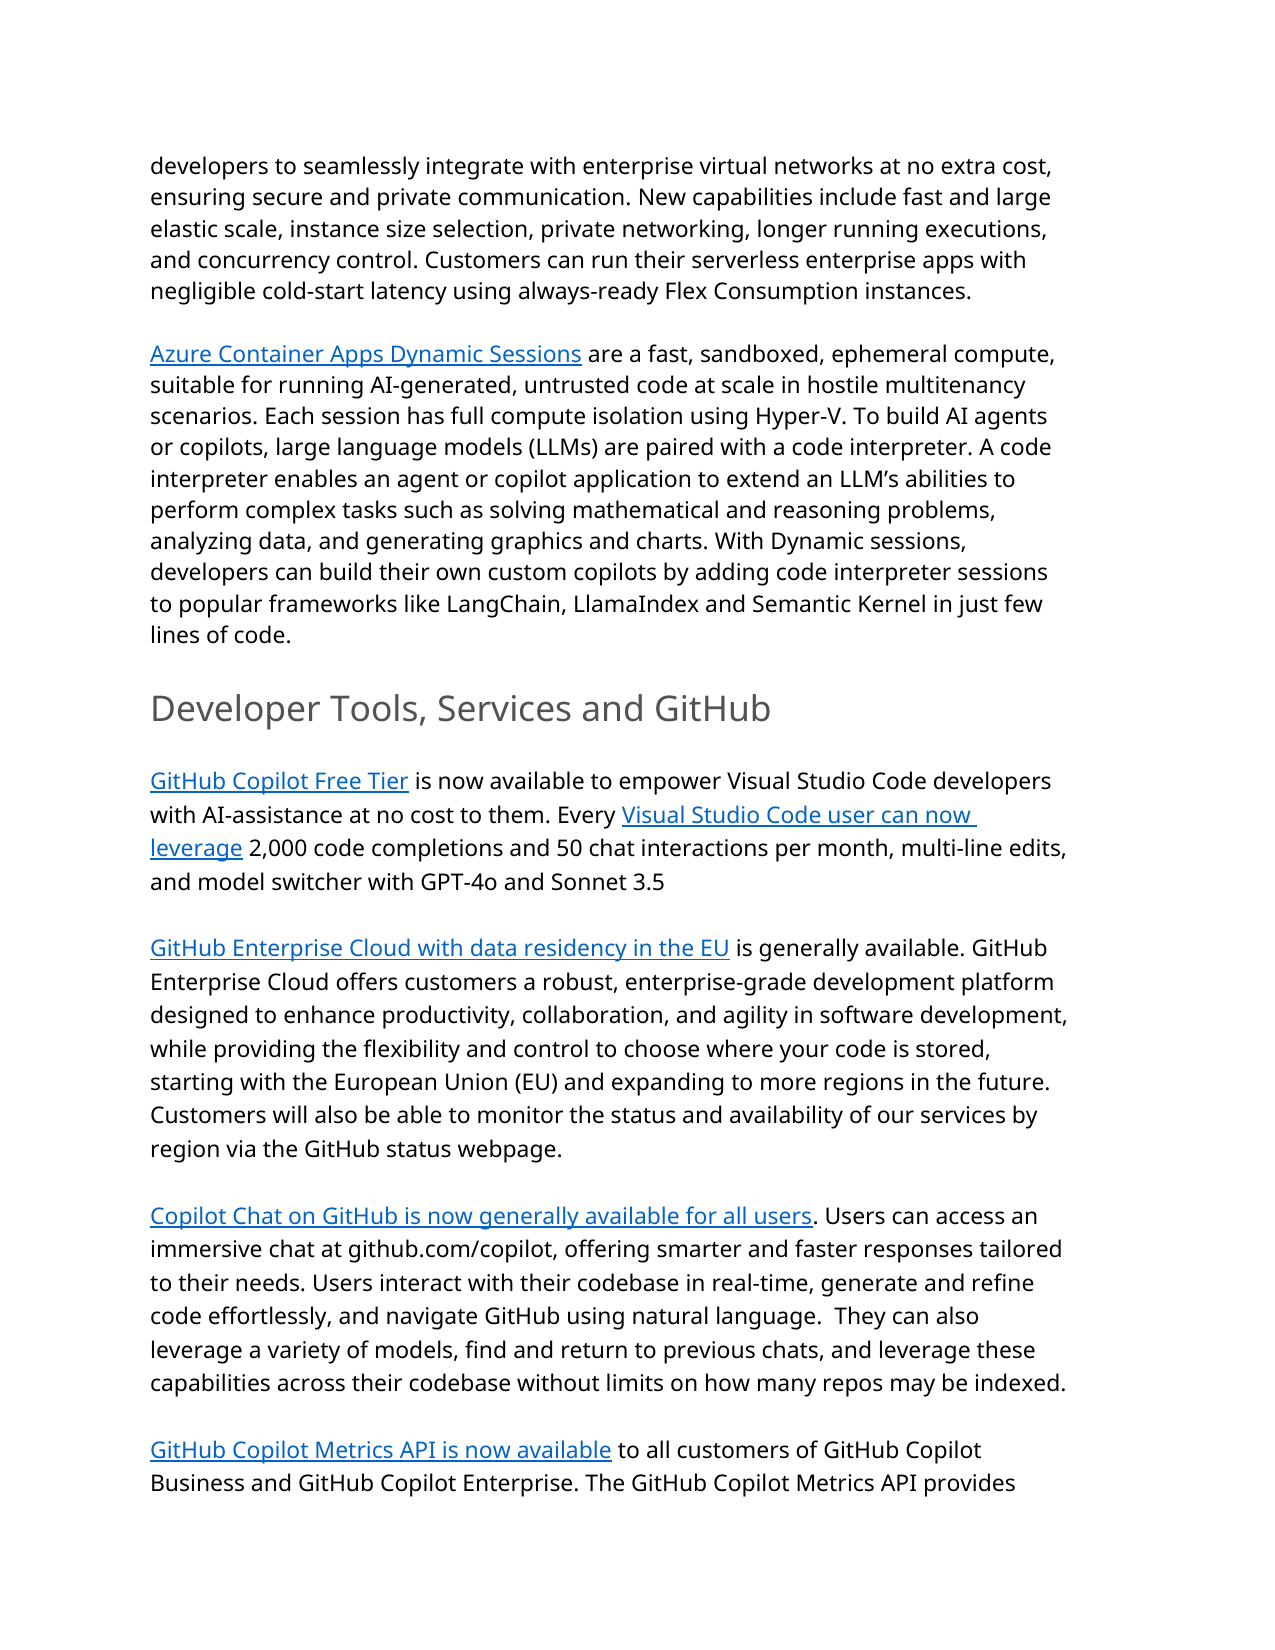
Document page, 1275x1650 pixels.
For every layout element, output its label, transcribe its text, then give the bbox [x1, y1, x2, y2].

text Developer Tools, Services and GitHub [150, 683, 1069, 732]
text GitHub Enterprise Cloud with data residency in the EU is generally available. GitHub Enterprise Cloud offers customers a robust, enterprise-grade development platform designed to enhance productivity, collaboration, and agility in software development, while providing the flexibility and control to choose where your code is stored, starting with the European Union (EU) and expanding to more regions in the future. Customers will also be able to monitor the status and availability of our services by region via the GitHub status webpage. [150, 932, 1069, 1164]
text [150, 150, 1069, 306]
text Copilot Chat on GitHub is now generally available for all users. Users can access an immersive chat at github.com/copilot, offering smarter and faster responses tailored to their needs. Users interact with their codebase in real-time, generate and refine code effortlessly, and navigate GitHub using natural language. They can also leverage a variety of models, find and return to previous chats, and leverage these capabilities across their codebase without limits on how many repos may be indexed. [150, 1200, 1069, 1398]
text Azure Container Apps Dynamic Sessions are a fast, sandboxed, ephemeral compute, suitable for running AI-generated, untrusted code at scale in hostile multitenancy scenarios. Each session has full compute isolation using Hyper-V. To build AI agents or copilots, large language models (LLMs) are paired with a code interpreter. A code interpreter enables an agent or copilot application to extend an LLM’s abilities to perform complex tasks such as solving mathematical and reasoning problems, analyzing data, and generating graphics and charts. With Dynamic sessions, developers can build their own custom copilots by adding code interpreter sessions to popular frameworks like LangChain, LlamaIndex and Semantic Kernel in just few lines of code. [150, 337, 1069, 650]
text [150, 1434, 1069, 1498]
text GitHub Copilot Free Tier is now available to empower Visual Studio Code developers with AI-assistance at no cost to them. Every Visual Studio Code user can now leverage 2,000 code completions and 50 chat interactions per month, multi-line edits, and model switcher with GPT-4o and Sonnet 3.5 [150, 765, 1069, 897]
